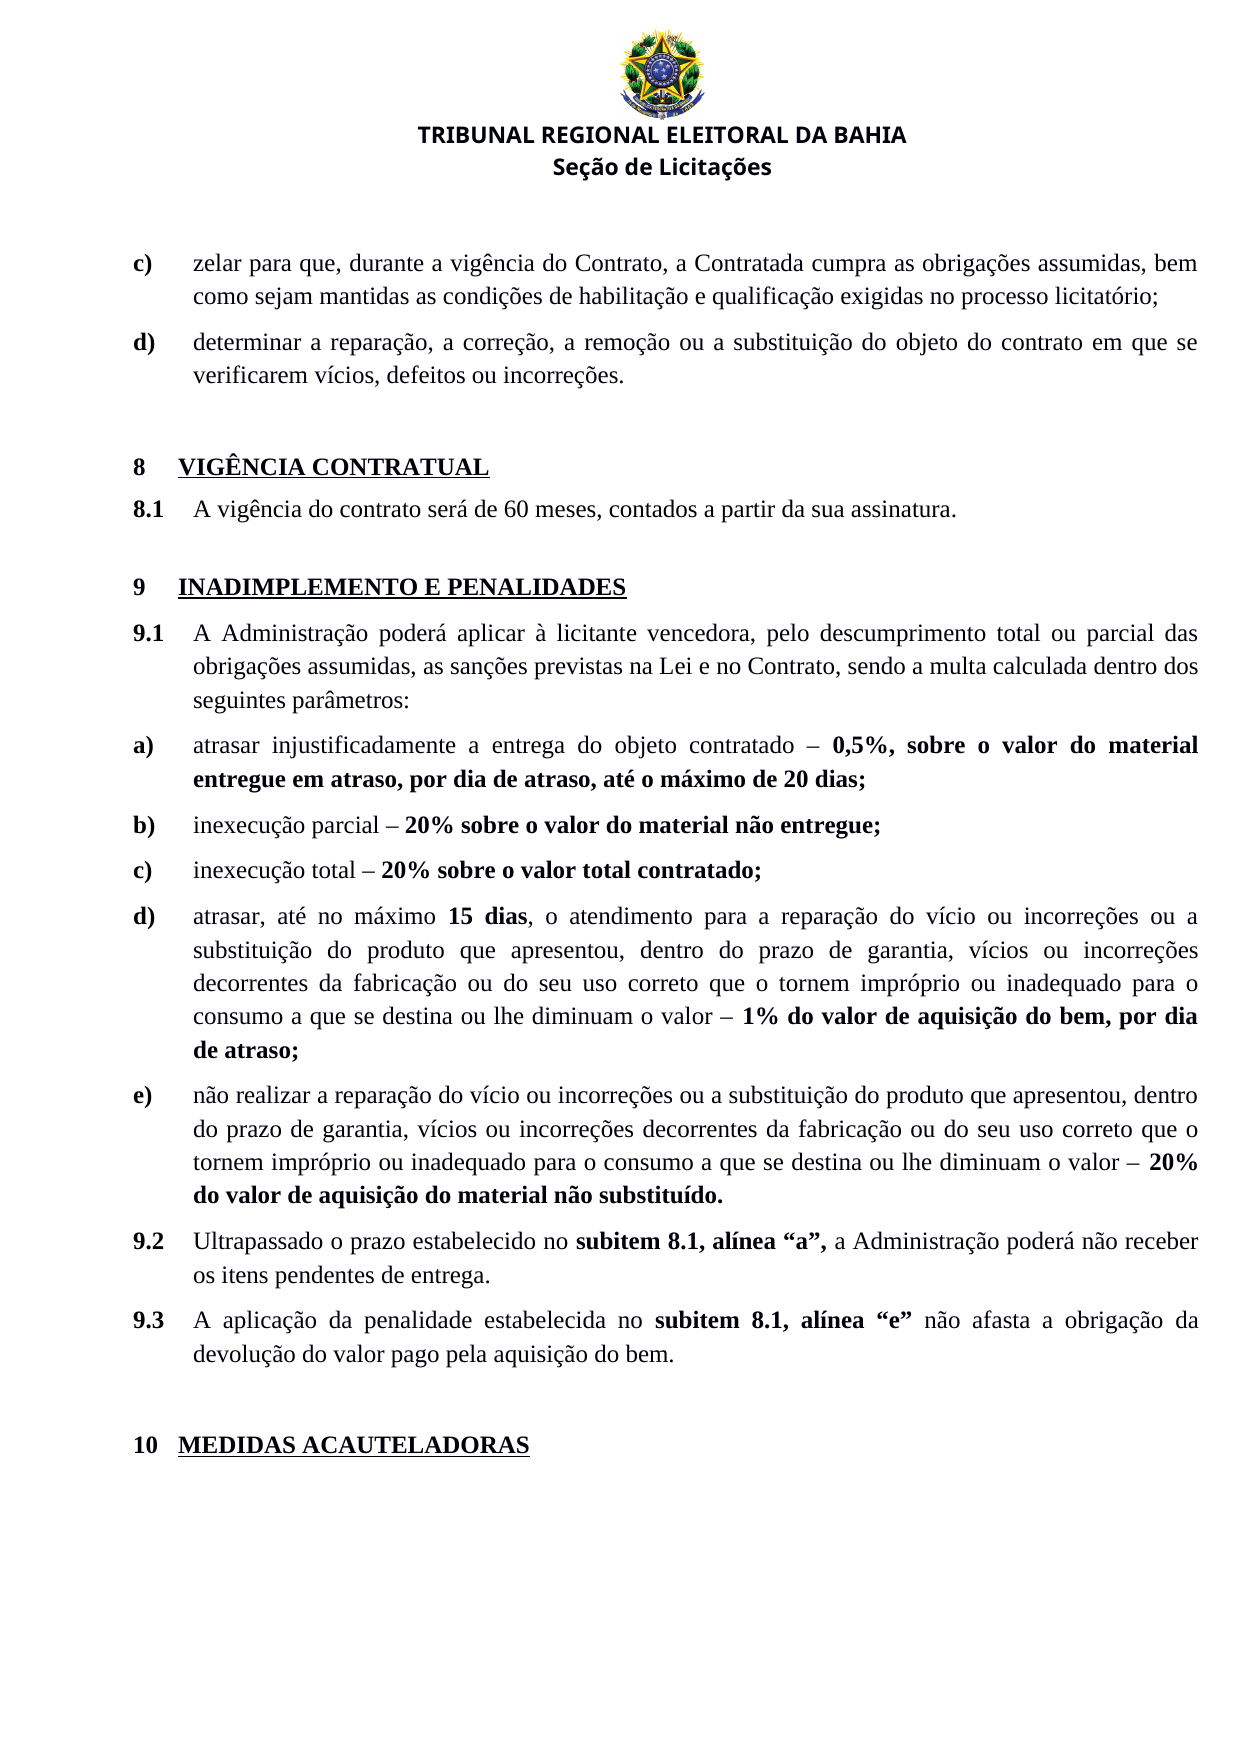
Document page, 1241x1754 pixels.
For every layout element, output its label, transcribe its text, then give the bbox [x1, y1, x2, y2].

list A aplicação da penalidade estabelecida no subitem 8.1, alínea “e” não afasta a obrigação da devolução do valor pago pela aquisição do bem. [133, 1302, 1199, 1369]
list VIGÊNCIA CONTRATUAL [133, 448, 1166, 482]
list MEDIDAS ACAUTELADORAS [133, 1427, 1166, 1461]
list atrasar, até no máximo 15 dias, o atendimento para a reparação do vício ou incorreções ou a substituição do produto que apresentou, dentro do prazo de garantia, vícios ou incorreções decorrentes da fabricação ou do seu uso correto que o tornem impróprio ou inadequado para o consumo a que se destina ou lhe diminuam o valor – 1% do valor de aquisição do bem, por dia de atraso; [133, 898, 1199, 1065]
list atrasar injustificadamente a entrega do objeto contratado – 0,5%, sobre o valor do material entregue em atraso, por dia de atraso, até o máximo de 20 dias; [133, 727, 1199, 794]
list inexecução total – 20% sobre o valor total contratado; [133, 852, 1199, 886]
list Ultrapassado o prazo estabelecido no subitem 8.1, alínea “a”, a Administração poderá não receber os itens pendentes de entrega. [133, 1223, 1199, 1290]
list inexecução parcial – 20% sobre o valor do material não entregue; [133, 806, 1199, 840]
list zelar para que, durante a vigência do Contrato, a Contratada cumpra as obrigações assumidas, bem como sejam mantidas as condições de habilitação e qualificação exigidas no processo licitatório; [133, 244, 1199, 311]
list não realizar a reparação do vício ou incorreções ou a substituição do produto que apresentou, dentro do prazo de garantia, vícios ou incorreções decorrentes da fabricação ou do seu uso correto que o tornem impróprio ou inadequado para o consumo a que se destina ou lhe diminuam o valor – 20% do valor de aquisição do material não substituído. [133, 1077, 1199, 1211]
list determinar a reparação, a correção, a remoção ou a substituição do objeto do contrato em que se verificarem vícios, defeitos ou incorreções. [133, 323, 1199, 390]
list INADIMPLEMENTO E PENALIDADES [133, 569, 1166, 602]
list A Administração poderá aplicar à licitante vencedora, pelo descumprimento total ou parcial das obrigações assumidas, as sanções previstas na Lei e no Contrato, sendo a multa calculada dentro dos seguintes parâmetros: [133, 615, 1199, 715]
list A vigência do contrato será de 60 meses, contados a partir da sua assinatura. [133, 494, 1196, 523]
